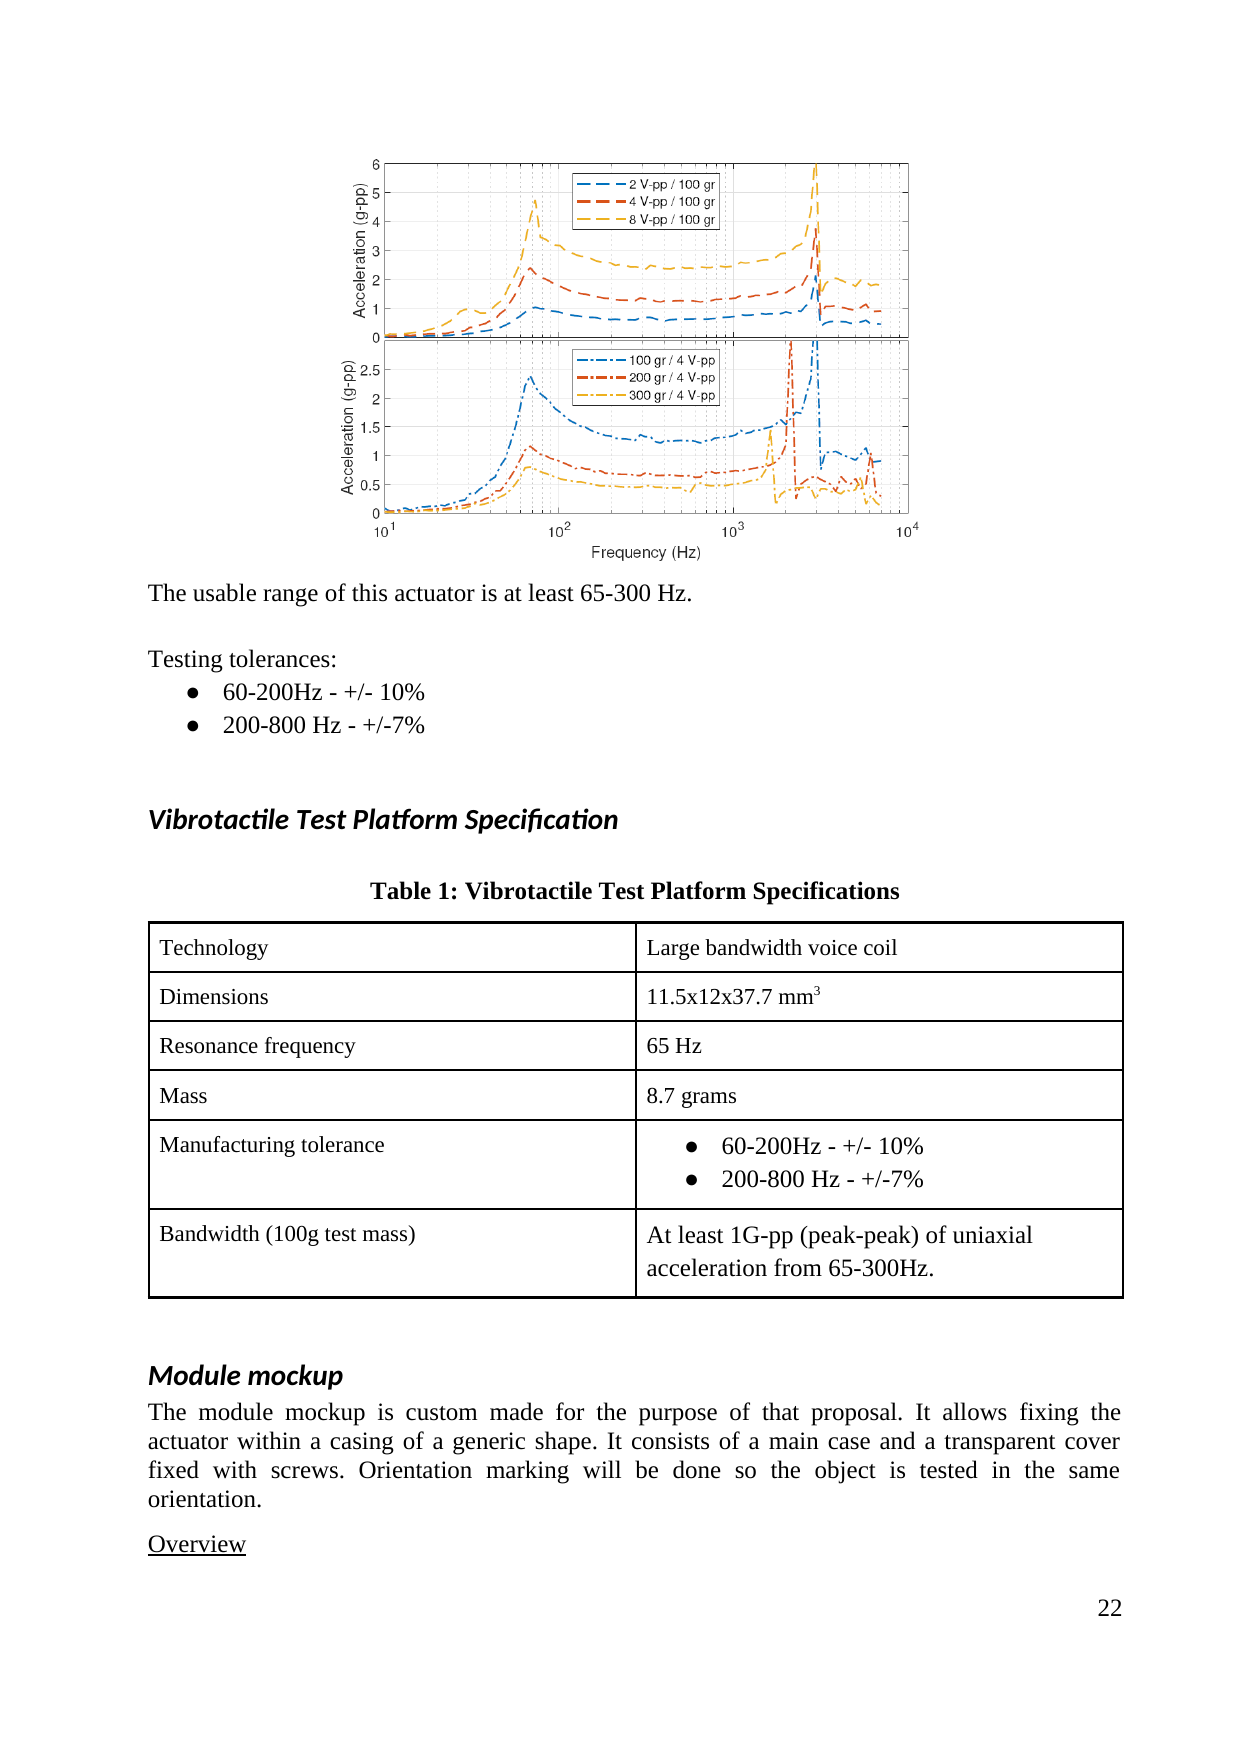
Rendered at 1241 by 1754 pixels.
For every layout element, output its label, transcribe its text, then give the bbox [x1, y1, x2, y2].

list 60-200Hz - +/- 10% [185, 677, 1122, 706]
table_header Technology [150, 924, 635, 971]
text Testing tolerances: [148, 644, 1122, 673]
table_cell Mass [150, 1071, 635, 1118]
table_cell 11.5x12x37.7 mm3 [637, 973, 1122, 1020]
table_cell Resonance frequency [150, 1022, 635, 1069]
table_cell 8.7 grams [637, 1071, 1122, 1118]
text The usable range of this actuator is at least 65-300 Hz. [138, 578, 1122, 607]
picture [338, 147, 932, 574]
text Table 1: Vibrotactile Test Platform Specifications [148, 876, 1122, 905]
table_cell Bandwidth (100g test mass) [150, 1210, 635, 1296]
table_header Large bandwidth voice coil [637, 924, 1122, 971]
text The module mockup is custom made for the purpose of that proposal. It allows fixing the actuator within a casing of a generic shape. It consists of a main case and a transparent cover fixed with screws. Orientation marking will be done so the object is tested in the same orientation. [148, 1397, 1122, 1512]
subtitle Module mockup [148, 1357, 1122, 1392]
subtitle Vibrotactile Test Platform Specification [148, 801, 1122, 837]
table_cell Manufacturing tolerance [150, 1121, 635, 1207]
text Overview [148, 1529, 1122, 1558]
table_cell Dimensions [150, 973, 635, 1020]
table_cell At least 1G-pp (peak-peak) of uniaxial acceleration from 65-300Hz. [637, 1210, 1122, 1296]
list 200-800 Hz - +/-7% [185, 710, 1122, 739]
table_cell 60-200Hz - +/- 10% 200-800 Hz - +/-7% [637, 1121, 1122, 1207]
table_cell 65 Hz [637, 1022, 1122, 1069]
